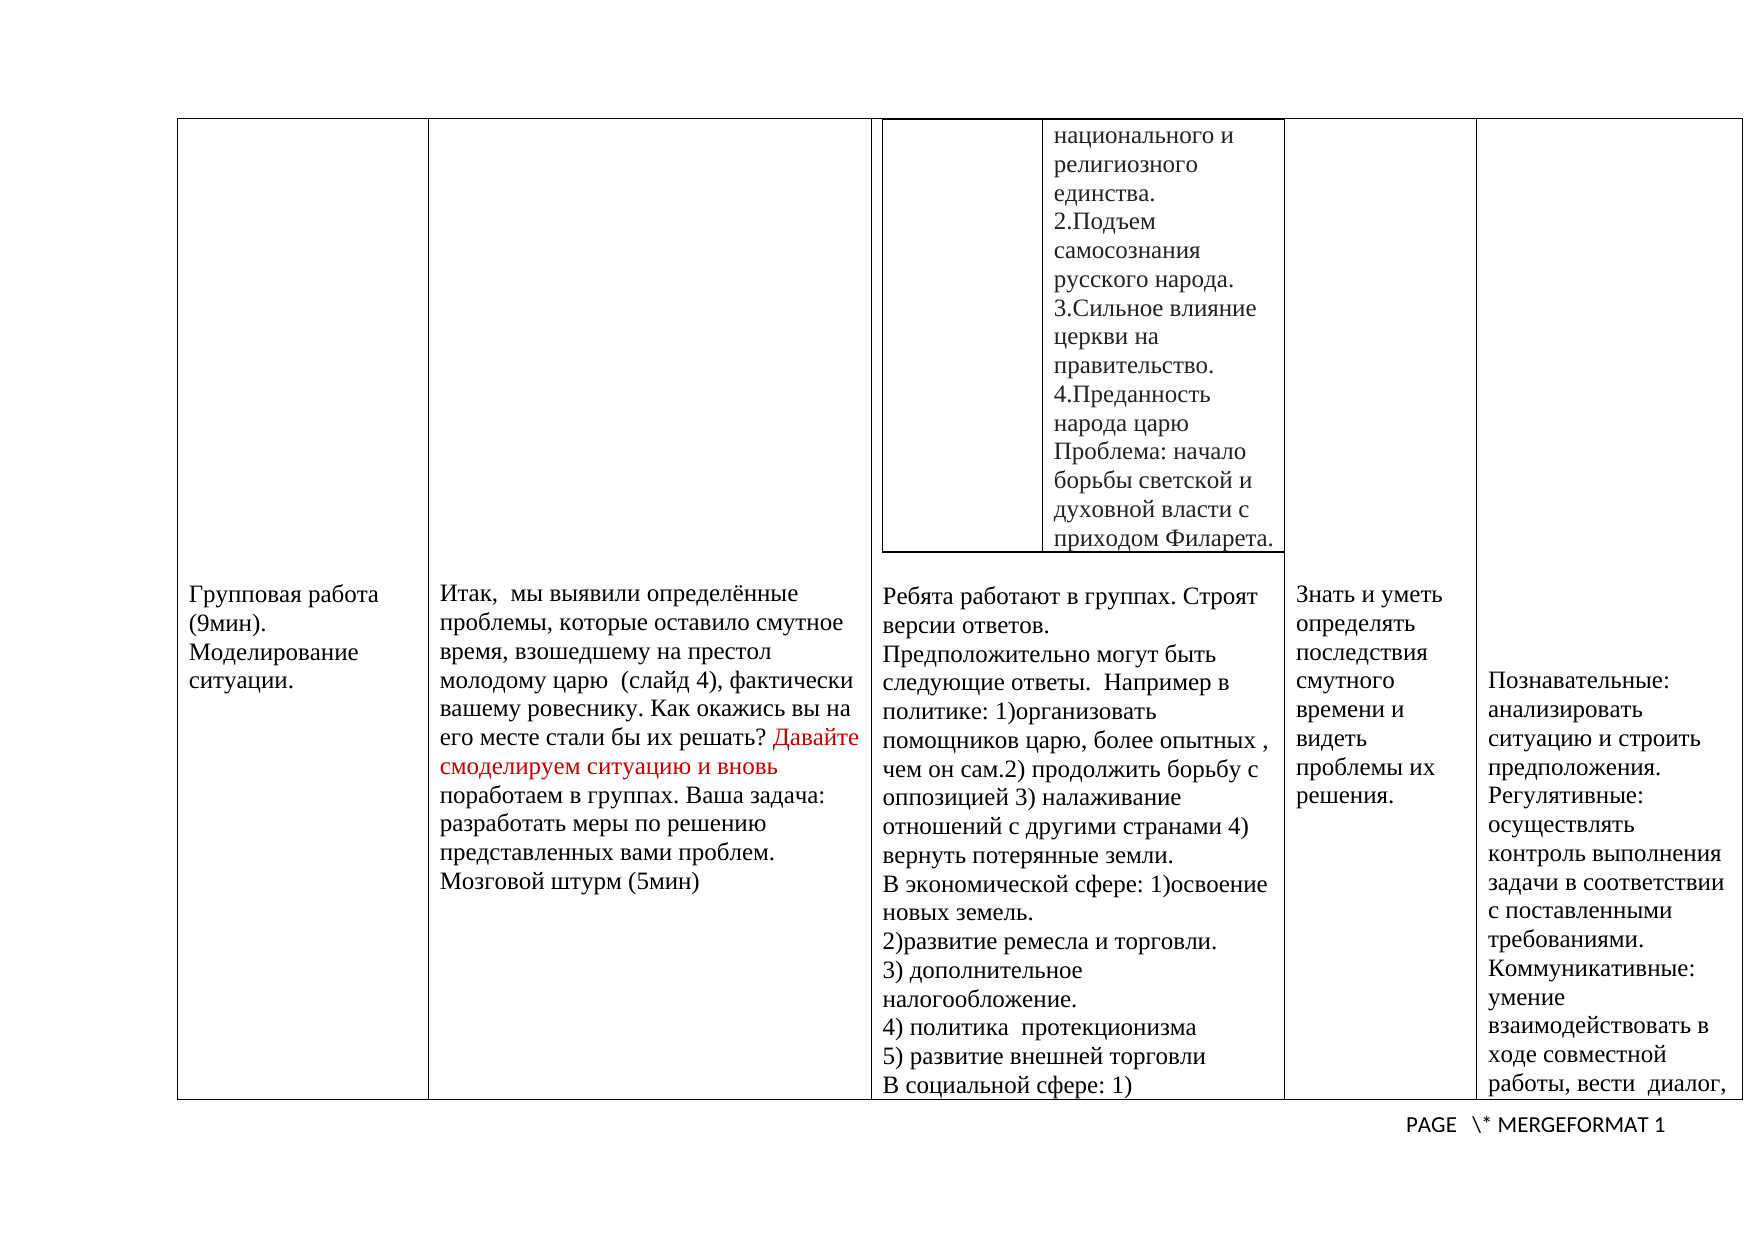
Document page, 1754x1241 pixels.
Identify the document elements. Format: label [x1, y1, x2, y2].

table_cell [178, 119, 428, 1099]
table_cell [429, 119, 871, 1099]
table_cell [1285, 119, 1476, 1099]
table_cell [1477, 119, 1742, 1099]
table_cell [872, 119, 1284, 1099]
